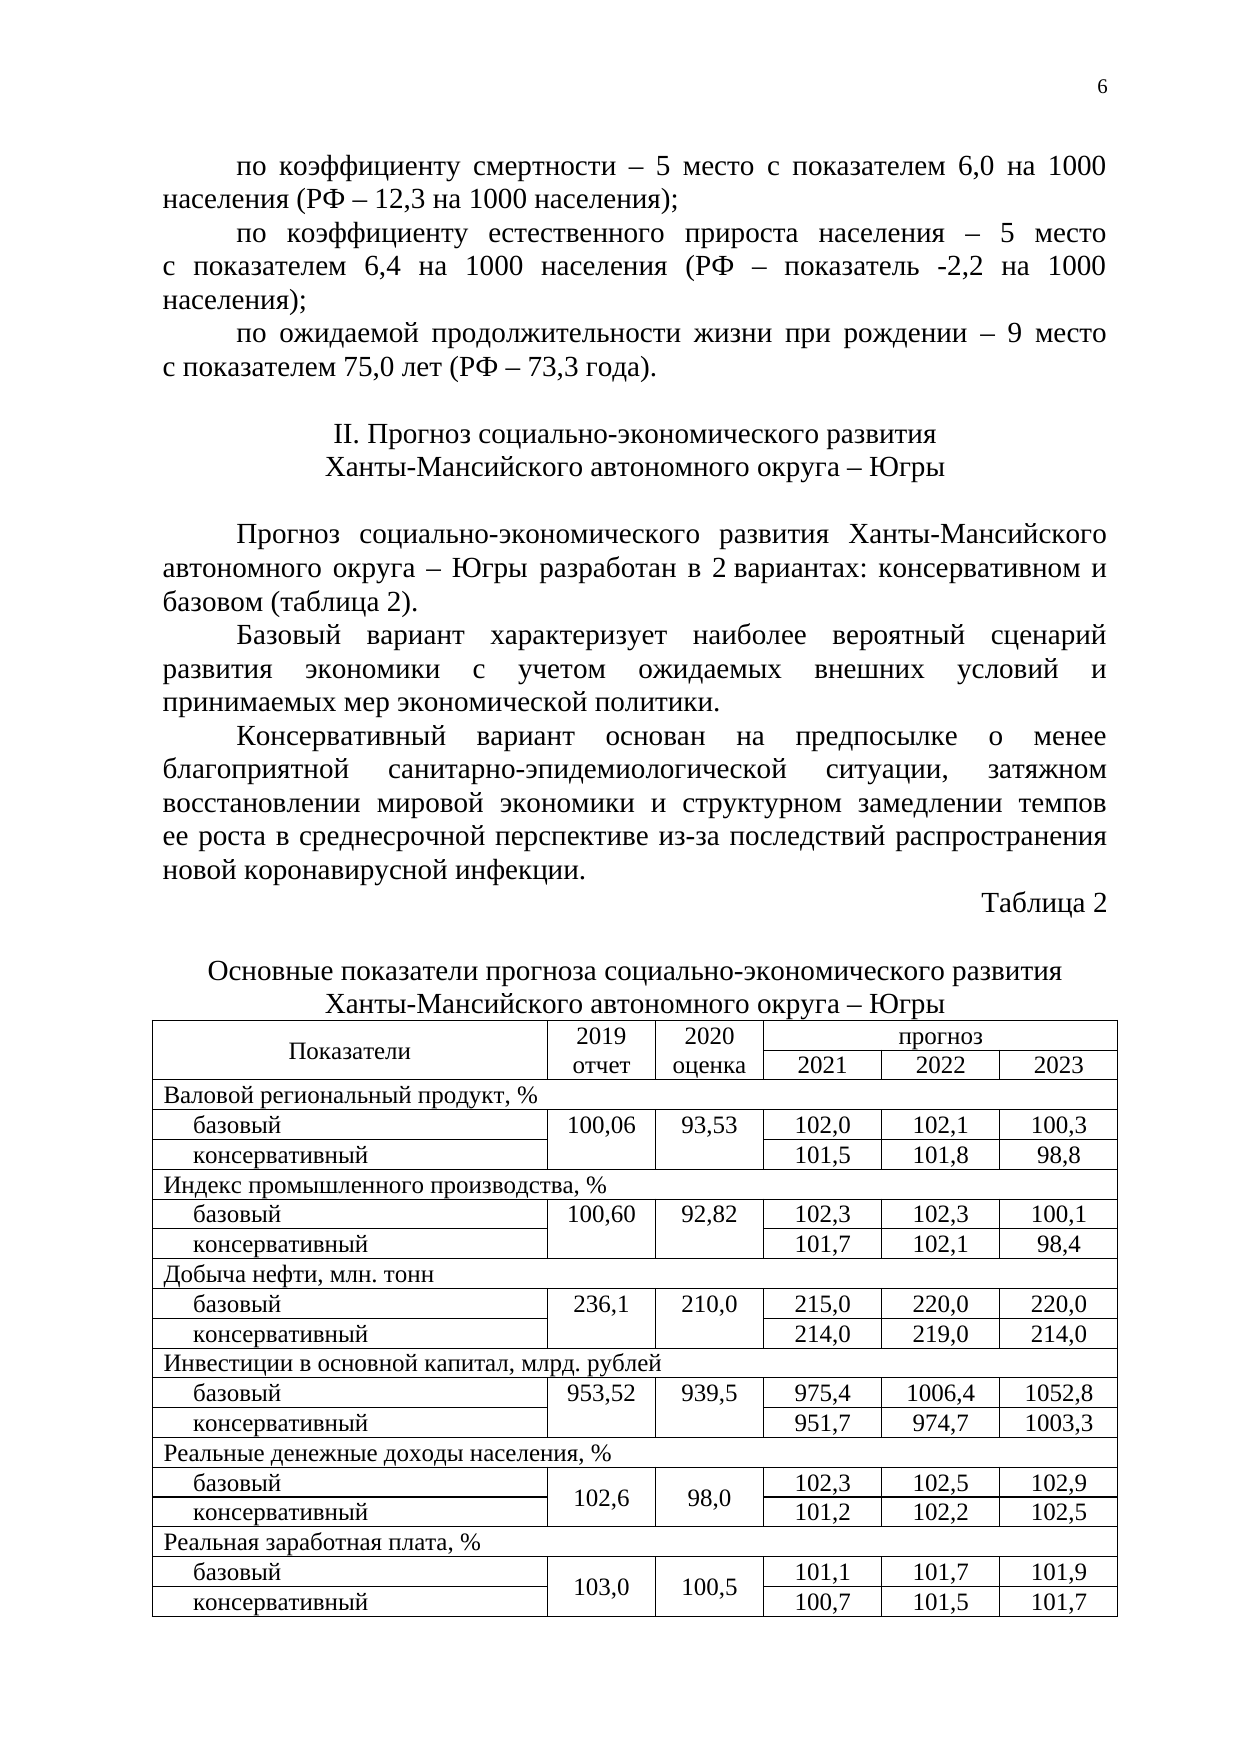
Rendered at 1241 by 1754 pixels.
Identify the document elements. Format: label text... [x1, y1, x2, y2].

text II. Прогноз социально-экономического развития [162, 416, 1107, 449]
table_header Показатели [153, 1021, 547, 1079]
table_cell 101,2 [764, 1498, 881, 1526]
table_cell базовый [153, 1557, 547, 1586]
table_cell 951,7 [764, 1408, 881, 1437]
table_cell 93,53 [656, 1110, 763, 1169]
table_cell 100,06 [548, 1110, 655, 1169]
table_cell базовый [153, 1110, 547, 1139]
table_cell 953,52 [548, 1378, 655, 1437]
table_cell 100,1 [1000, 1200, 1117, 1228]
text Таблица 2 [162, 886, 1107, 919]
table_cell 102,3 [764, 1200, 881, 1228]
table_cell 102,6 [548, 1468, 655, 1526]
table_cell 100,5 [656, 1557, 763, 1616]
table_cell консервативный [153, 1319, 547, 1347]
table_header прогноз [764, 1021, 1117, 1049]
table_cell 2021 [764, 1051, 881, 1079]
table_cell 220,0 [1000, 1289, 1117, 1318]
table_cell 236,1 [548, 1289, 655, 1347]
table_header 2020 оценка [656, 1021, 763, 1079]
table_cell консервативный [153, 1140, 547, 1169]
table_cell 1052,8 [1000, 1378, 1117, 1407]
table_header 2019 отчет [548, 1021, 655, 1079]
table_cell Инвестиции в основной капитал, млрд. рублей [153, 1349, 1117, 1377]
table_cell 102,1 [882, 1110, 999, 1139]
text Консервативный вариант основан на предпосылке о менее благоприятной санитарно-эпидемиологической ситуации, затяжном восстановлении мировой экономики и структурном замедлении темпов ее роста в среднесрочной перспективе из-за последствий распространения новой коронавирусной инфекции. [162, 718, 1107, 886]
table_cell 102,5 [1000, 1498, 1117, 1526]
table_cell 103,0 [548, 1557, 655, 1616]
table_cell Добыча нефти, млн. тонн [153, 1259, 1117, 1288]
table_cell 98,0 [656, 1468, 763, 1526]
table_cell 214,0 [1000, 1319, 1117, 1347]
table_cell 210,0 [656, 1289, 763, 1347]
table_cell 98,4 [1000, 1229, 1117, 1258]
text по коэффициенту естественного прироста населения – 5 место с показателем 6,4 на 1000 населения (РФ – показатель -2,2 на 1000 населения); [162, 215, 1107, 315]
table_cell 101,5 [764, 1140, 881, 1169]
table_cell 100,3 [1000, 1110, 1117, 1139]
table_cell 219,0 [882, 1319, 999, 1347]
table_cell консервативный [153, 1229, 547, 1258]
table_cell 101,7 [1000, 1587, 1117, 1616]
table_cell базовый [153, 1200, 547, 1228]
table_cell консервативный [153, 1408, 547, 1437]
table_cell 101,7 [882, 1557, 999, 1586]
text по ожидаемой продолжительности жизни при рождении – 9 место с показателем 75,0 лет (РФ – 73,3 года). [162, 315, 1107, 382]
table_cell 1003,3 [1000, 1408, 1117, 1437]
table_cell 102,1 [882, 1229, 999, 1258]
text по коэффициенту смертности – 5 место с показателем 6,0 на 1000 населения (РФ – 12,3 на 1000 населения); [162, 148, 1107, 215]
table_cell 102,9 [1000, 1468, 1117, 1496]
table_cell 214,0 [764, 1319, 881, 1347]
table_cell 939,5 [656, 1378, 763, 1437]
table_cell 102,5 [882, 1468, 999, 1496]
table_cell Реальная заработная плата, % [153, 1527, 1117, 1556]
table_cell 975,4 [764, 1378, 881, 1407]
table_cell 102,2 [882, 1498, 999, 1526]
table_cell 102,0 [764, 1110, 881, 1139]
table_cell консервативный [153, 1498, 547, 1526]
table_cell базовый [153, 1289, 547, 1318]
table_cell Реальные денежные доходы населения, % [153, 1438, 1117, 1467]
table_cell 100,60 [548, 1200, 655, 1258]
table_cell базовый [153, 1468, 547, 1496]
table_cell базовый [153, 1378, 547, 1407]
table_cell 974,7 [882, 1408, 999, 1437]
table_cell 102,3 [764, 1468, 881, 1496]
table_cell 101,8 [882, 1140, 999, 1169]
table_cell 101,7 [764, 1229, 881, 1258]
table_cell 2022 [882, 1051, 999, 1079]
text Ханты-Мансийского автономного округа – Югры [162, 449, 1107, 483]
table_cell 101,9 [1000, 1557, 1117, 1586]
text Базовый вариант характеризует наиболее вероятный сценарий развития экономики с учетом ожидаемых внешних условий и принимаемых мер экономической политики. [162, 617, 1107, 718]
text Прогноз социально-экономического развития Ханты-Мансийского автономного округа – Югры разработан в 2 вариантах: консервативном и базовом (таблица 2). [162, 517, 1107, 617]
table_cell консервативный [153, 1587, 547, 1616]
table_cell Индекс промышленного производства, % [153, 1170, 1117, 1198]
text Ханты-Мансийского автономного округа – Югры [162, 986, 1107, 1020]
table_cell Валовой региональный продукт, % [153, 1080, 1117, 1109]
table_cell 101,1 [764, 1557, 881, 1586]
table_cell 102,3 [882, 1200, 999, 1228]
table_cell 220,0 [882, 1289, 999, 1318]
table_cell 2023 [1000, 1051, 1117, 1079]
table_cell 98,8 [1000, 1140, 1117, 1169]
table_cell 101,5 [882, 1587, 999, 1616]
table_cell 92,82 [656, 1200, 763, 1258]
table_cell 215,0 [764, 1289, 881, 1318]
table_cell 100,7 [764, 1587, 881, 1616]
text Основные показатели прогноза социально-экономического развития [162, 953, 1107, 986]
table_cell 1006,4 [882, 1378, 999, 1407]
